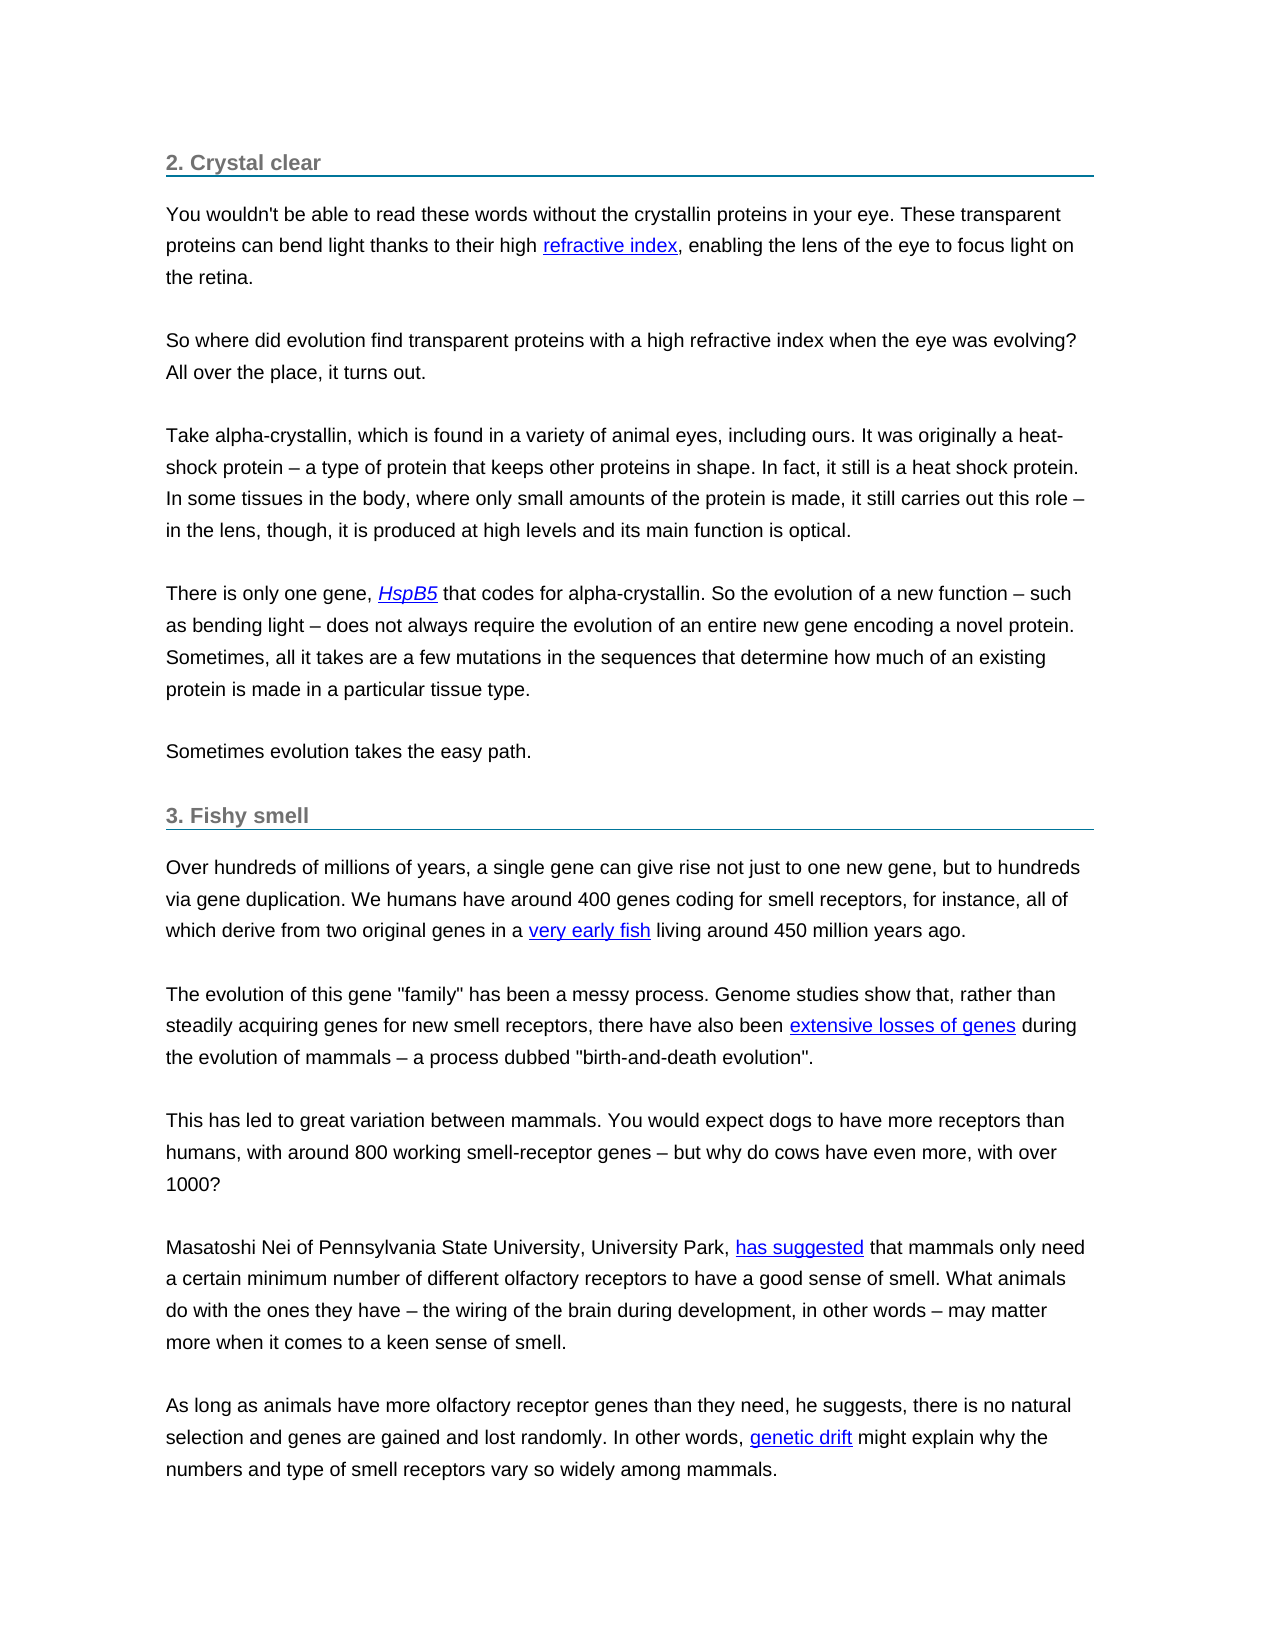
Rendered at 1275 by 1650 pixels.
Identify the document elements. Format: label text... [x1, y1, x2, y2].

subtitle 2. Crystal clear [166, 150, 1094, 175]
text Masatoshi Nei of Pennsylvania State University, University Park, has suggested that mammals only need a certain minimum number of different olfactory receptors to have a good sense of smell. What animals do with the ones they have – the wiring of the brain during development, in other words – may matter more when it comes to a keen sense of smell. [166, 1236, 1094, 1353]
text The evolution of this gene "family" has been a messy process. Genome studies show that, rather than steadily acquiring genes for new smell receptors, there have also been extensive losses of genes during the evolution of mammals – a process dubbed "birth-and-death evolution". [166, 982, 1094, 1069]
text Take alpha-crystallin, which is found in a variety of animal eyes, including ours. It was originally a heat-shock protein – a type of protein that keeps other proteins in shape. In fact, it still is a heat shock protein. In some tissues in the body, where only small amounts of the protein is made, it still carries out this role – in the lens, though, it is produced at high levels and its main function is optical. [166, 424, 1094, 542]
subtitle 3. Fishy smell [166, 803, 1094, 829]
text Sometimes evolution takes the easy path. [166, 740, 1094, 763]
text Over hundreds of millions of years, a single gene can give rise not just to one new gene, but to hundreds via gene duplication. We humans have around 400 genes coding for smell receptors, for instance, all of which derive from two original genes in a very early fish living around 450 million years ago. [166, 856, 1094, 942]
text As long as animals have more olfactory receptor genes than they need, he suggests, there is no natural selection and genes are gained and lost randomly. In other words, genetic drift might explain why the numbers and type of smell receptors vary so widely among mammals. [166, 1394, 1094, 1480]
text There is only one gene, HspB5 that codes for alpha-crystallin. So the evolution of a new function – such as bending light – does not always require the evolution of an entire new gene encoding a novel protein. Sometimes, all it takes are a few mutations in the sequences that determine how much of an existing protein is made in a particular tissue type. [166, 582, 1094, 700]
text So where did evolution find transparent proteins with a high refractive index when the eye was evolving? All over the place, it turns out. [166, 329, 1094, 383]
text You wouldn't be able to read these words without the crystallin proteins in your eye. These transparent proteins can bend light thanks to their high refractive index, enabling the lens of the eye to focus light on the retina. [166, 202, 1094, 289]
text This has led to great variation between mammals. You would expect dogs to have more receptors than humans, with around 800 working smell-receptor genes – but why do cows have even more, with over 1000? [166, 1109, 1094, 1195]
